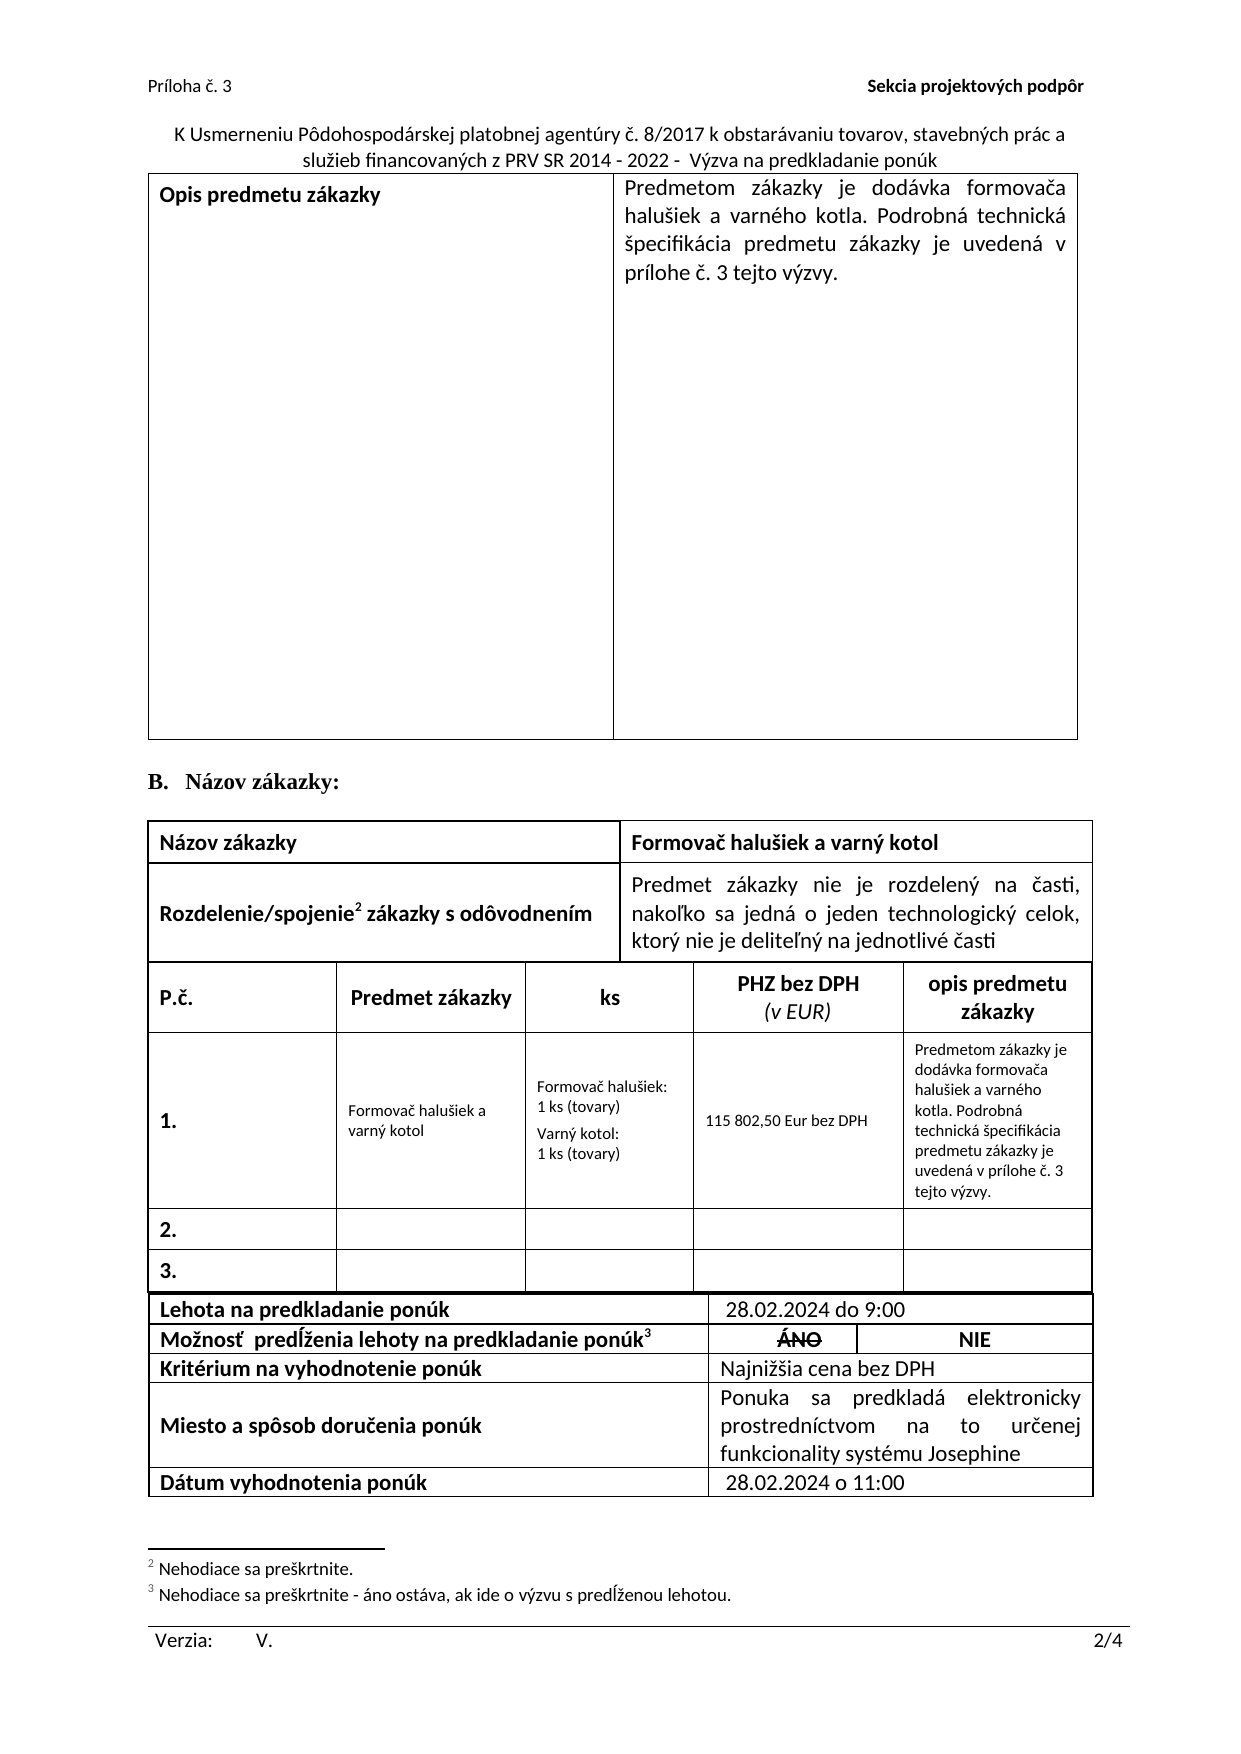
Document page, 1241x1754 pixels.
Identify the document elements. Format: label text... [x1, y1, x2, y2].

table_cell [694, 1209, 903, 1249]
table_cell [526, 1250, 693, 1291]
table_cell Formovač halušiek a varný kotol [337, 1033, 525, 1208]
table_cell [526, 1209, 693, 1249]
table_header Formovač halušiek a varný kotol [621, 821, 1092, 862]
table_cell [904, 1209, 1091, 1249]
table_cell Najnižšia cena bez DPH [709, 1354, 1092, 1382]
table_cell Formovač halušiek: 1 ks (tovary) Varný kotol: 1 ks (tovary) [526, 1033, 693, 1208]
table_cell [337, 1250, 525, 1291]
list Názov zákazky: [148, 768, 1093, 795]
table_cell Predmetom zákazky je dodávka formovača halušiek a varného kotla. Podrobná technická špecifikácia predmetu zákazky je uvedená v prílohe č. 3 tejto výzvy. [904, 1033, 1091, 1208]
table_cell PHZ bez DPH (v EUR) [694, 963, 903, 1032]
table_cell 1. [149, 1033, 336, 1208]
table_cell Miesto a spôsob doručenia ponúk [150, 1383, 708, 1467]
table_cell 3. [149, 1250, 336, 1291]
table_cell Možnosť predĺženia lehoty na predkladanie ponúk [150, 1325, 708, 1353]
table_cell Ponuka sa predkladá elektronicky prostredníctvom na to určenej funkcionality systému Josephine [709, 1383, 1092, 1467]
table_header 28.02.2024 do 9:00 [709, 1295, 1092, 1323]
table_cell [904, 1250, 1091, 1291]
table_cell 115 802,50 Eur bez DPH [694, 1033, 903, 1208]
table_cell ÁNO [709, 1325, 856, 1353]
table_cell ks [526, 963, 693, 1032]
table_cell Kritérium na vyhodnotenie ponúk [150, 1354, 708, 1382]
table_header Názov zákazky [149, 822, 619, 862]
table_cell opis predmetu zákazky [904, 963, 1091, 1032]
table_cell NIE [858, 1325, 1092, 1353]
table_cell Predmet zákazky nie je rozdelený na časti, nakoľko sa jedná o jeden technologický celok, ktorý nie je deliteľný na jednotlivé časti [621, 863, 1092, 961]
table_cell 2. [149, 1209, 336, 1249]
table_cell Predmet zákazky [337, 963, 525, 1032]
table_cell Opis predmetu zákazky [149, 174, 613, 739]
table_cell P.č. [149, 963, 336, 1032]
table_cell [337, 1209, 525, 1249]
table_header Lehota na predkladanie ponúk [150, 1295, 708, 1323]
table_cell Dátum vyhodnotenia ponúk [150, 1468, 708, 1496]
table_cell [694, 1250, 903, 1291]
table_cell Predmetom zákazky je dodávka formovača halušiek a varného kotla. Podrobná technická špecifikácia predmetu zákazky je uvedená v prílohe č. 3 tejto výzvy. [614, 174, 1077, 739]
table_cell Rozdelenie/spojenie zákazky s odôvodnením [149, 864, 619, 961]
table_cell 28.02.2024 o 11:00 [709, 1468, 1092, 1496]
